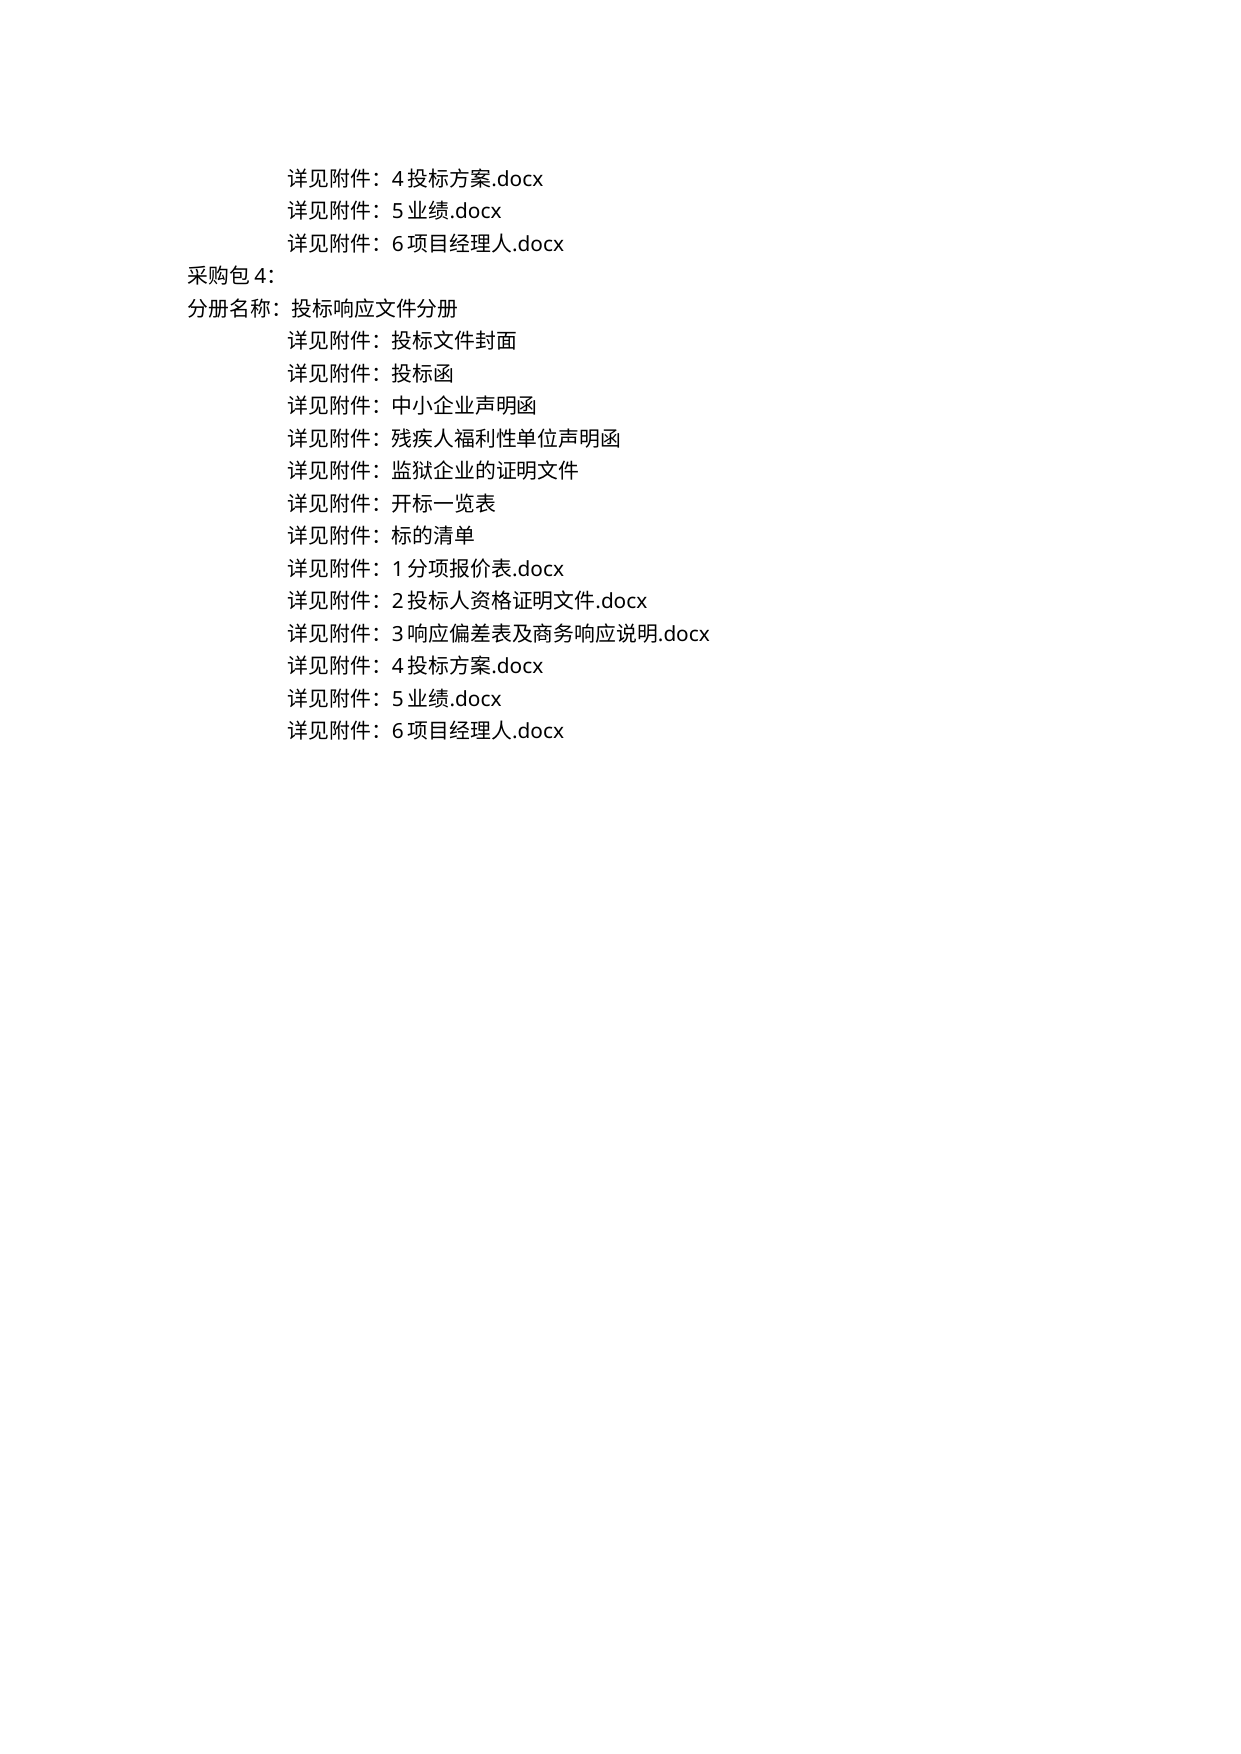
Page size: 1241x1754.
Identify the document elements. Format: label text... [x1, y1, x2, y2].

text 详见附件：4投标方案.docx [187, 162, 1053, 194]
text 详见附件：6项目经理人.docx [187, 227, 1053, 259]
text 采购包4： [187, 259, 1053, 292]
text 分册名称：投标响应文件分册 [187, 292, 1053, 324]
text 详见附件：监狱企业的证明文件 [187, 454, 1053, 487]
text 详见附件：开标一览表 [187, 487, 1053, 519]
text 详见附件：标的清单 [187, 519, 1053, 552]
text 详见附件：5业绩.docx [187, 682, 1053, 714]
text 详见附件：6项目经理人.docx [187, 714, 1053, 747]
text 详见附件：4投标方案.docx [187, 649, 1053, 682]
text 详见附件：投标文件封面 [187, 324, 1053, 357]
text 详见附件：1分项报价表.docx [187, 552, 1053, 584]
text 详见附件：5业绩.docx [187, 194, 1053, 227]
text 详见附件：3响应偏差表及商务响应说明.docx [187, 617, 1053, 649]
text 详见附件：残疾人福利性单位声明函 [187, 422, 1053, 454]
text 详见附件：中小企业声明函 [187, 389, 1053, 422]
text 详见附件：2投标人资格证明文件.docx [187, 584, 1053, 617]
text 详见附件：投标函 [187, 357, 1053, 389]
